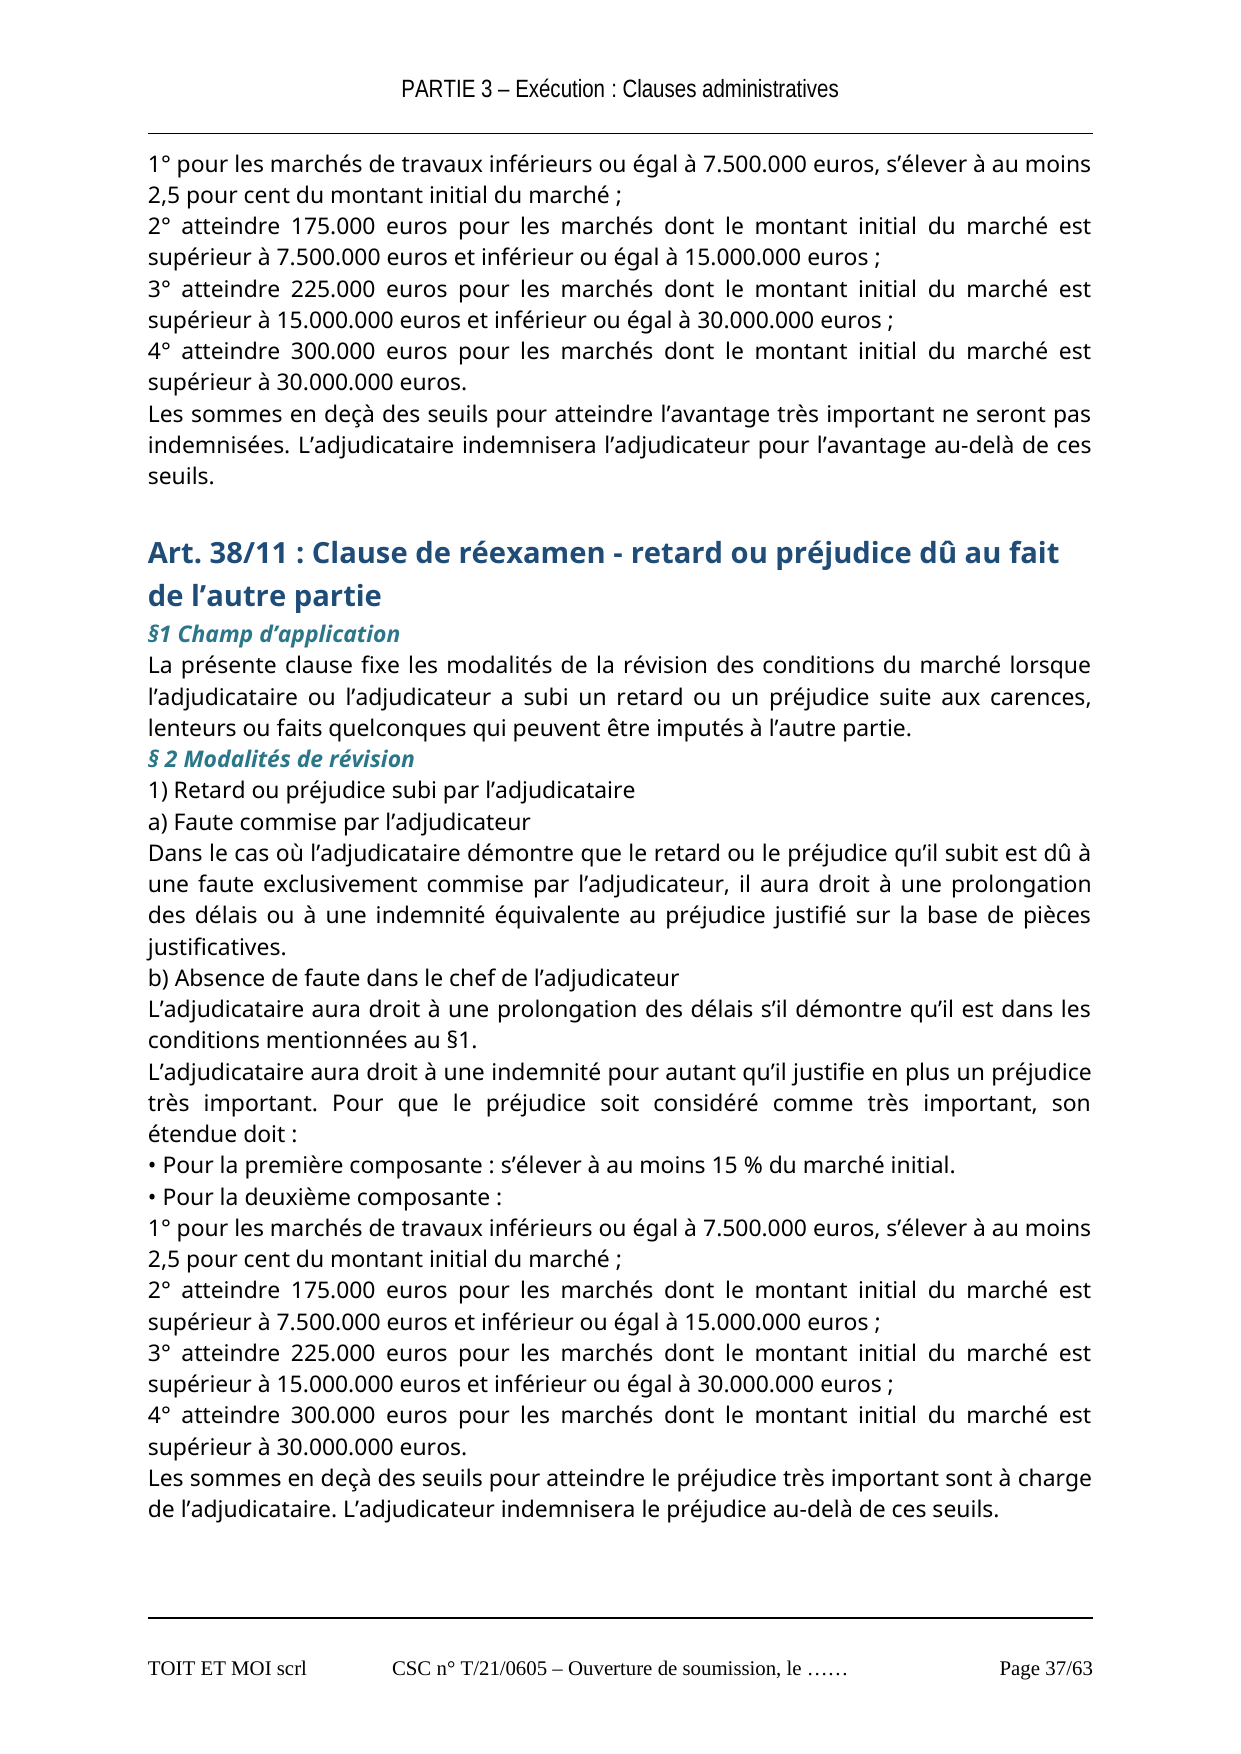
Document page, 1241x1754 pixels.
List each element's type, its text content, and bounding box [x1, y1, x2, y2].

text • Pour la deuxième composante : [148, 1181, 1093, 1212]
text 1° pour les marchés de travaux inférieurs ou égal à 7.500.000 euros, s’élever à au moins 2,5 pour cent du montant initial du marché ; [148, 1212, 1093, 1274]
subtitle Art. 38/11 : Clause de réexamen - retard ou préjudice dû au fait de l’autre partie [148, 532, 1093, 615]
text 3° atteindre 225.000 euros pour les marchés dont le montant initial du marché est supérieur à 15.000.000 euros et inférieur ou égal à 30.000.000 euros ; [148, 273, 1093, 335]
text 2° atteindre 175.000 euros pour les marchés dont le montant initial du marché est supérieur à 7.500.000 euros et inférieur ou égal à 15.000.000 euros ; [148, 1274, 1093, 1337]
text §1 Champ d’application [148, 618, 1093, 649]
text 4° atteindre 300.000 euros pour les marchés dont le montant initial du marché est supérieur à 30.000.000 euros. [148, 335, 1093, 398]
text La présente clause fixe les modalités de la révision des conditions du marché lorsque l’adjudicataire ou l’adjudicateur a subi un retard ou un préjudice suite aux carences, lenteurs ou faits quelconques qui peuvent être imputés à l’autre partie. [148, 649, 1093, 743]
text § 2 Modalités de révision [148, 743, 1093, 774]
text 1) Retard ou préjudice subi par l’adjudicataire [148, 774, 1093, 806]
text L’adjudicataire aura droit à une indemnité pour autant qu’il justifie en plus un préjudice très important. Pour que le préjudice soit considéré comme très important, son étendue doit : [148, 1056, 1093, 1149]
text 2° atteindre 175.000 euros pour les marchés dont le montant initial du marché est supérieur à 7.500.000 euros et inférieur ou égal à 15.000.000 euros ; [148, 210, 1093, 273]
text Les sommes en deçà des seuils pour atteindre le préjudice très important sont à charge de l’adjudicataire. L’adjudicateur indemnisera le préjudice au-delà de ces seuils. [148, 1462, 1093, 1524]
text b) Absence de faute dans le chef de l’adjudicateur [148, 962, 1093, 993]
text L’adjudicataire aura droit à une prolongation des délais s’il démontre qu’il est dans les conditions mentionnées au §1. [148, 993, 1093, 1056]
text Les sommes en deçà des seuils pour atteindre l’avantage très important ne seront pas indemnisées. L’adjudicataire indemnisera l’adjudicateur pour l’avantage au-delà de ces seuils. [148, 398, 1093, 491]
text 4° atteindre 300.000 euros pour les marchés dont le montant initial du marché est supérieur à 30.000.000 euros. [148, 1399, 1093, 1462]
text a) Faute commise par l’adjudicateur [148, 806, 1093, 837]
text 1° pour les marchés de travaux inférieurs ou égal à 7.500.000 euros, s’élever à au moins 2,5 pour cent du montant initial du marché ; [148, 148, 1093, 210]
text 3° atteindre 225.000 euros pour les marchés dont le montant initial du marché est supérieur à 15.000.000 euros et inférieur ou égal à 30.000.000 euros ; [148, 1337, 1093, 1399]
text Dans le cas où l’adjudicataire démontre que le retard ou le préjudice qu’il subit est dû à une faute exclusivement commise par l’adjudicateur, il aura droit à une prolongation des délais ou à une indemnité équivalente au préjudice justifié sur la base de pièces justificatives. [148, 837, 1093, 962]
text • Pour la première composante : s’élever à au moins 15 % du marché initial. [148, 1149, 1093, 1181]
